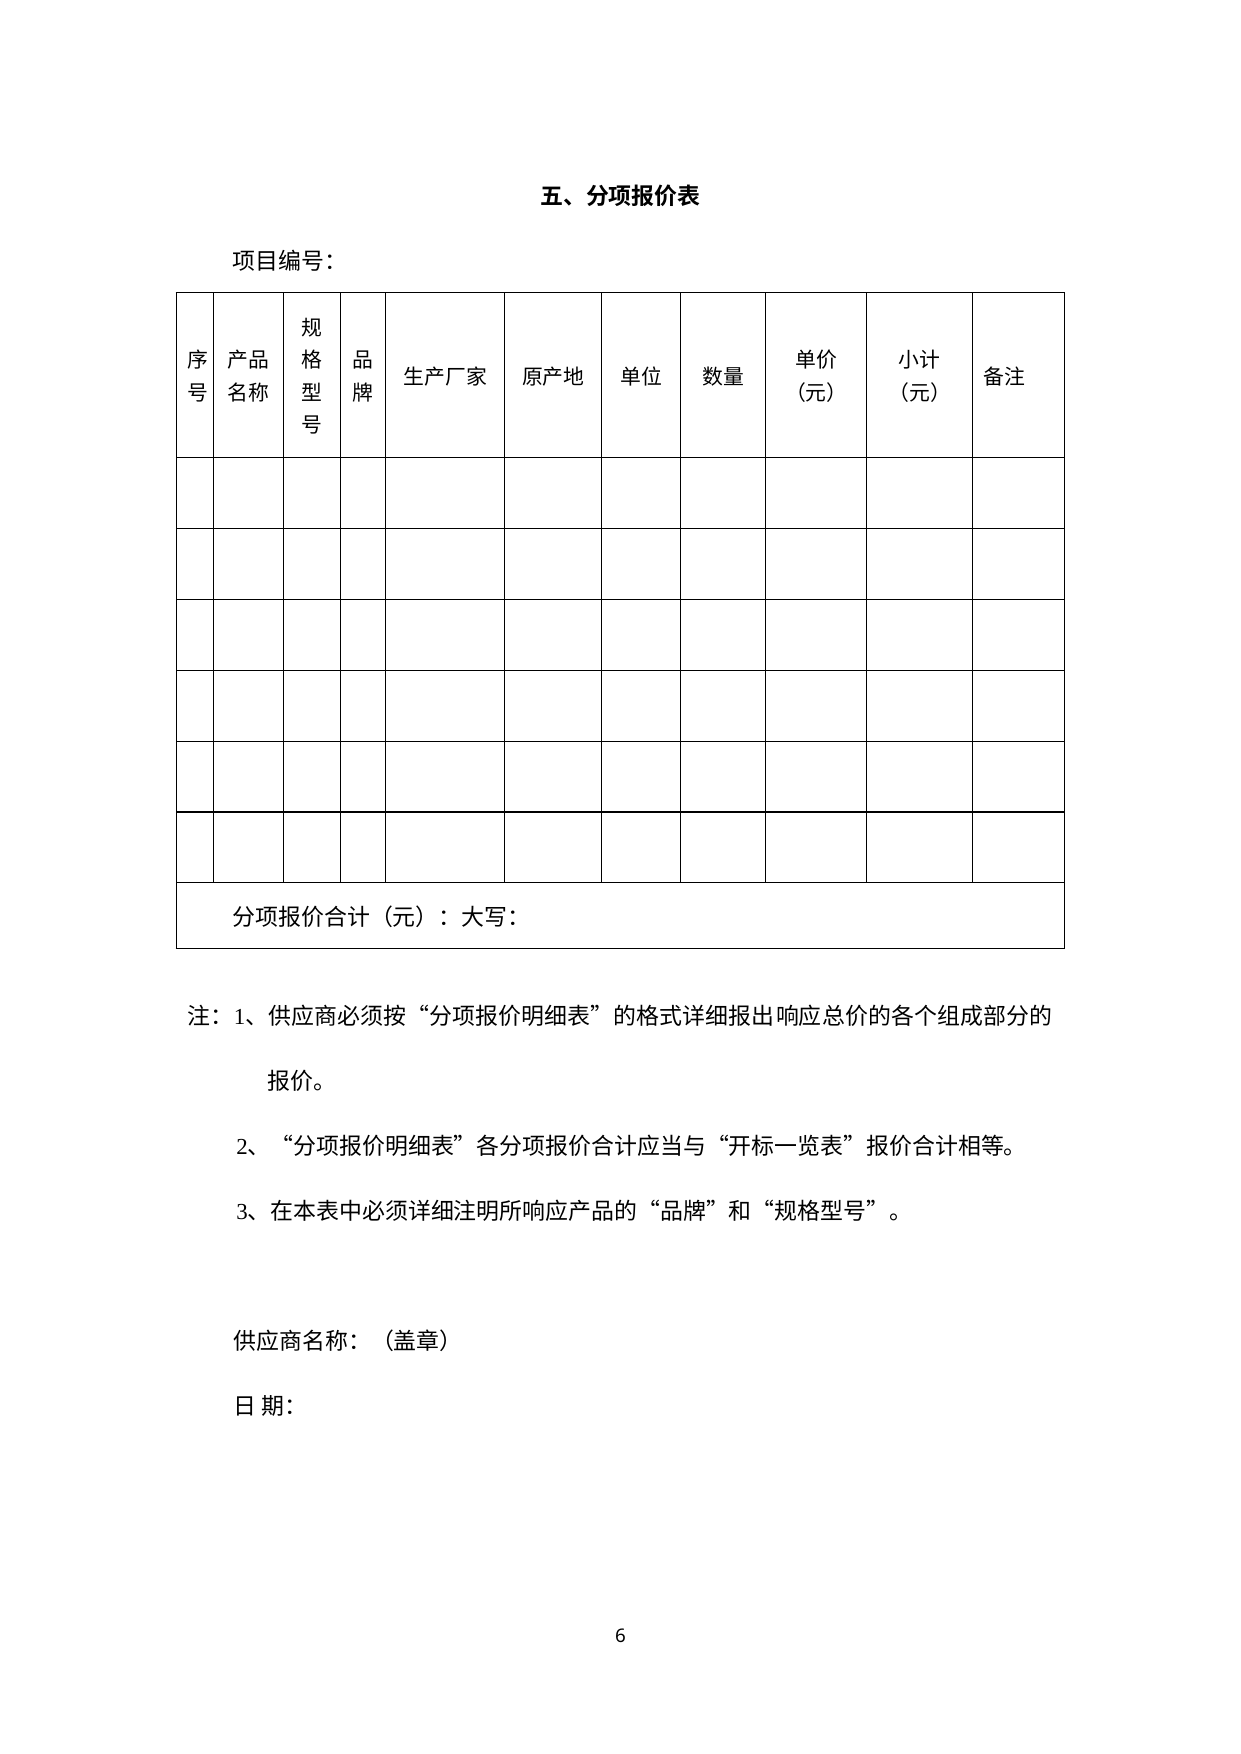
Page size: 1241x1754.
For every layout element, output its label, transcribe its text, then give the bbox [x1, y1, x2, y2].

table_header 生产厂家 [386, 293, 504, 457]
table_cell [867, 813, 972, 882]
table_cell [214, 529, 283, 599]
table_cell [214, 813, 283, 882]
table_cell [681, 742, 765, 811]
table_header 备注 [973, 293, 1064, 457]
text 2、“分项报价明细表”各分项报价合计应当与“开标一览表”报价合计相等。 [187, 1112, 1053, 1177]
table_header 序号 [177, 293, 213, 457]
table_header 原产地 [505, 293, 601, 457]
text 日 期： [187, 1372, 1053, 1437]
table_cell [177, 458, 213, 528]
table_cell [284, 813, 340, 882]
table_cell [177, 742, 213, 811]
table_cell [766, 458, 866, 528]
table_cell [284, 742, 340, 811]
table_cell [602, 529, 680, 599]
table_cell [386, 671, 504, 741]
table_cell [681, 458, 765, 528]
table_cell [386, 458, 504, 528]
table_cell [177, 813, 213, 882]
table_cell [505, 529, 601, 599]
table_cell [341, 529, 385, 599]
table_cell [214, 742, 283, 811]
table_cell [177, 600, 213, 670]
table_cell [214, 671, 283, 741]
table_cell [681, 813, 765, 882]
table_cell [766, 742, 866, 811]
text 供应商名称：（盖章） [187, 1307, 1053, 1372]
table_cell [341, 813, 385, 882]
table_cell [341, 458, 385, 528]
table_cell [766, 600, 866, 670]
table_cell [505, 458, 601, 528]
table_cell [341, 742, 385, 811]
table_cell [867, 529, 972, 599]
table_cell [214, 458, 283, 528]
table_header 规格型号 [284, 293, 340, 457]
table_header 产品 名称 [214, 293, 283, 457]
table_cell [505, 742, 601, 811]
table_cell [602, 742, 680, 811]
text 注：1、供应商必须按“分项报价明细表”的格式详细报出响应总价的各个组成部分的报价。 [187, 982, 1053, 1112]
table_cell [602, 813, 680, 882]
table_cell [867, 742, 972, 811]
table_cell [973, 529, 1064, 599]
table_cell [177, 671, 213, 741]
table_cell 分项报价合计（元）：大写： [177, 883, 1064, 948]
table_header 小计（元） [867, 293, 972, 457]
table_cell [341, 671, 385, 741]
table_cell [681, 671, 765, 741]
table_cell [284, 529, 340, 599]
table_cell [602, 458, 680, 528]
table_cell [386, 742, 504, 811]
table_cell [386, 529, 504, 599]
table_cell [973, 600, 1064, 670]
list 分项报价表 [187, 162, 1053, 227]
table_cell [284, 458, 340, 528]
table_cell [341, 600, 385, 670]
table_header 数量 [681, 293, 765, 457]
table_cell [386, 600, 504, 670]
table_cell [867, 458, 972, 528]
table_cell [505, 600, 601, 670]
table_cell [602, 671, 680, 741]
table_header 单位 [602, 293, 680, 457]
text 项目编号： [187, 227, 1053, 292]
table_cell [867, 671, 972, 741]
table_cell [973, 671, 1064, 741]
text 3、在本表中必须详细注明所响应产品的“品牌”和“规格型号”。 [187, 1177, 1053, 1242]
table_cell [867, 600, 972, 670]
table_header 品牌 [341, 293, 385, 457]
table_cell [973, 458, 1064, 528]
table_cell [766, 813, 866, 882]
table_cell [284, 671, 340, 741]
table_cell [284, 600, 340, 670]
table_cell [214, 600, 283, 670]
table_cell [766, 529, 866, 599]
table_cell [386, 813, 504, 882]
table_cell [505, 671, 601, 741]
table_header 单价（元） [766, 293, 866, 457]
table_cell [602, 600, 680, 670]
table_cell [681, 529, 765, 599]
table_cell [505, 813, 601, 882]
table_cell [973, 813, 1064, 882]
table_cell [766, 671, 866, 741]
table_cell [973, 742, 1064, 811]
table_cell [681, 600, 765, 670]
table_cell [177, 529, 213, 599]
